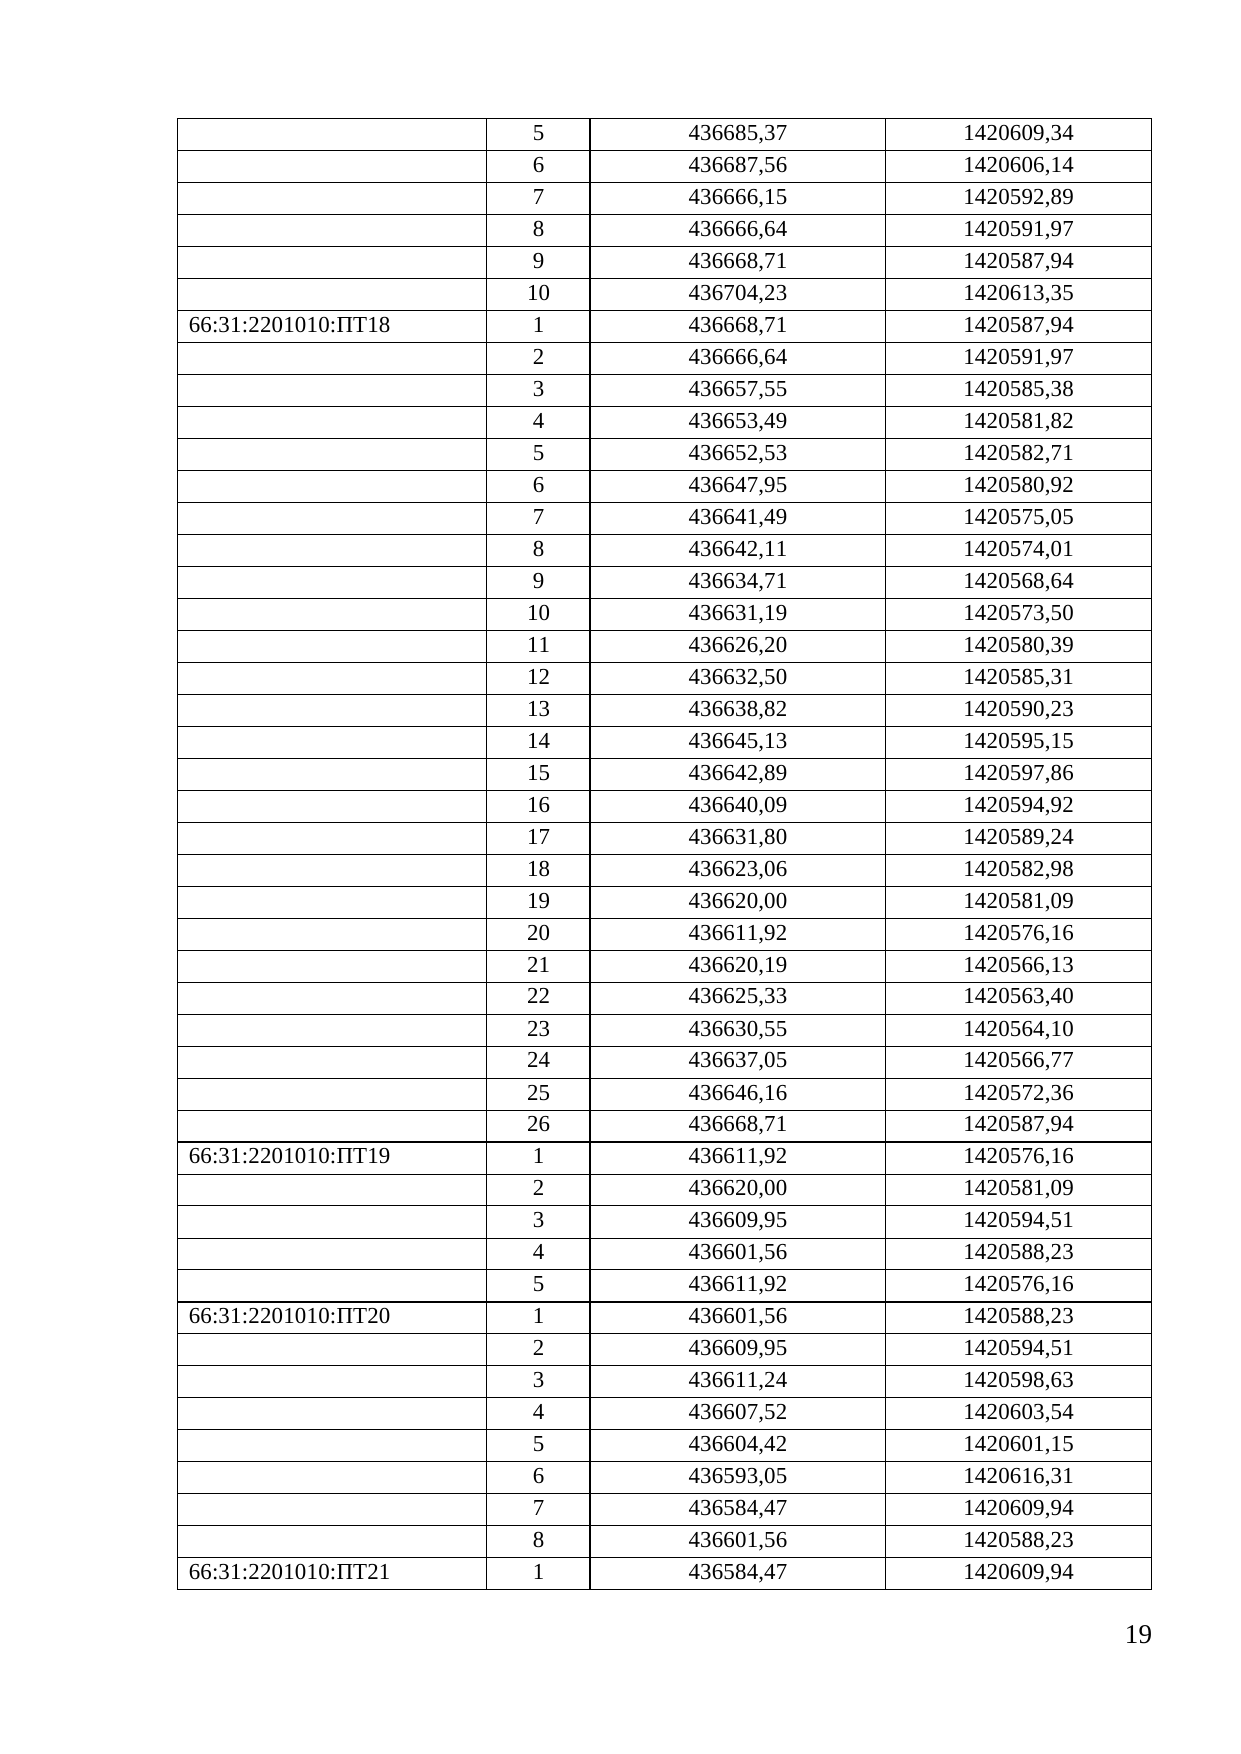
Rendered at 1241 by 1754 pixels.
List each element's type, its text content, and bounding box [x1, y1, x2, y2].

table_cell 436638,82 [591, 695, 885, 726]
table_cell 1420582,98 [886, 855, 1151, 886]
table_cell 1420590,23 [886, 695, 1151, 726]
table_cell 436637,05 [591, 1047, 885, 1077]
table_cell 1420594,51 [886, 1334, 1151, 1365]
table_cell 66:31:2201010:ПТ21 [178, 1558, 486, 1589]
table_cell 436642,11 [591, 535, 885, 566]
table_cell 1 [487, 1143, 589, 1173]
table_cell 436634,71 [591, 567, 885, 598]
table_cell 1420594,92 [886, 791, 1151, 822]
table_cell [178, 1494, 486, 1525]
table_cell [178, 695, 486, 726]
table_cell 1420585,38 [886, 375, 1151, 406]
table_cell [178, 119, 486, 150]
table_cell 1420616,31 [886, 1462, 1151, 1493]
table_cell [178, 663, 486, 694]
table_cell 436642,89 [591, 759, 885, 790]
table_cell 1420575,05 [886, 503, 1151, 534]
table_cell 1420603,54 [886, 1398, 1151, 1429]
table_cell 22 [487, 983, 589, 1013]
table_cell 1420566,77 [886, 1047, 1151, 1077]
table_cell [178, 1239, 486, 1269]
table_cell 436630,55 [591, 1015, 885, 1046]
table_cell 436631,80 [591, 823, 885, 854]
table_cell [178, 631, 486, 662]
table_cell 18 [487, 855, 589, 886]
table_cell [178, 1015, 486, 1046]
table_cell [178, 823, 486, 854]
table_cell 436668,71 [591, 247, 885, 278]
table_cell 436653,49 [591, 407, 885, 438]
table_cell 1420592,89 [886, 183, 1151, 214]
table_cell 1420609,94 [886, 1558, 1151, 1589]
table_cell 1420594,51 [886, 1206, 1151, 1237]
table_cell 66:31:2201010:ПТ19 [178, 1143, 486, 1173]
table_cell 436620,19 [591, 951, 885, 982]
table_cell [178, 1334, 486, 1365]
table_cell 1420588,23 [886, 1526, 1151, 1557]
table_cell 436687,56 [591, 151, 885, 182]
table_cell 1 [487, 1303, 589, 1333]
table_cell 25 [487, 1079, 589, 1109]
table_cell 436641,49 [591, 503, 885, 534]
table_cell [178, 919, 486, 949]
table_cell 4 [487, 407, 589, 438]
table_cell [178, 791, 486, 822]
table_cell 436666,15 [591, 183, 885, 214]
table_cell 1420589,24 [886, 823, 1151, 854]
table_cell 436646,16 [591, 1079, 885, 1109]
table_cell 7 [487, 183, 589, 214]
table_cell 10 [487, 279, 589, 310]
table_cell 436647,95 [591, 471, 885, 502]
table_cell 1420595,15 [886, 727, 1151, 758]
table_cell 1 [487, 1558, 589, 1589]
table_cell [178, 343, 486, 374]
table_cell 436632,50 [591, 663, 885, 694]
table_cell 436584,47 [591, 1558, 885, 1589]
table_cell 436685,37 [591, 119, 885, 150]
table_cell 8 [487, 215, 589, 246]
table_cell 436611,24 [591, 1366, 885, 1397]
table_cell 1420587,94 [886, 247, 1151, 278]
table_cell 5 [487, 1430, 589, 1461]
table_cell 436620,00 [591, 1175, 885, 1205]
table_cell 436631,19 [591, 599, 885, 630]
table_cell [178, 1079, 486, 1109]
table_cell [178, 1430, 486, 1461]
table_cell 66:31:2201010:ПТ18 [178, 311, 486, 342]
table_cell [178, 759, 486, 790]
table_cell 436607,52 [591, 1398, 885, 1429]
table_cell 15 [487, 759, 589, 790]
table_cell 1420598,63 [886, 1366, 1151, 1397]
table_cell 1420609,94 [886, 1494, 1151, 1525]
table_cell 436625,33 [591, 983, 885, 1013]
table_cell 23 [487, 1015, 589, 1046]
table_cell 9 [487, 567, 589, 598]
table_cell 8 [487, 535, 589, 566]
table_cell 66:31:2201010:ПТ20 [178, 1303, 486, 1333]
table_cell 1420576,16 [886, 1143, 1151, 1173]
table_cell 4 [487, 1398, 589, 1429]
table_cell 1420609,34 [886, 119, 1151, 150]
table_cell [178, 183, 486, 214]
table_cell 1420591,97 [886, 215, 1151, 246]
table_cell 20 [487, 919, 589, 949]
table_cell 436609,95 [591, 1334, 885, 1365]
table_cell 5 [487, 439, 589, 470]
table_cell [178, 1366, 486, 1397]
table_cell 436601,56 [591, 1239, 885, 1269]
table_cell 1420574,01 [886, 535, 1151, 566]
table_cell [178, 279, 486, 310]
table_cell [178, 407, 486, 438]
table_cell 5 [487, 1270, 589, 1301]
table_cell [178, 1206, 486, 1237]
table_cell 436666,64 [591, 215, 885, 246]
table_cell 436626,20 [591, 631, 885, 662]
table_cell 1420597,86 [886, 759, 1151, 790]
table_cell 436609,95 [591, 1206, 885, 1237]
table_cell [178, 151, 486, 182]
table_cell 1420580,39 [886, 631, 1151, 662]
table_cell 1420581,09 [886, 1175, 1151, 1205]
table_cell 2 [487, 1334, 589, 1365]
table_cell [178, 567, 486, 598]
table_cell 1420588,23 [886, 1239, 1151, 1269]
table_cell 436601,56 [591, 1303, 885, 1333]
table_cell 14 [487, 727, 589, 758]
table_cell 436652,53 [591, 439, 885, 470]
table_cell 6 [487, 471, 589, 502]
table_cell [178, 439, 486, 470]
table_cell 436601,56 [591, 1526, 885, 1557]
table_cell [178, 375, 486, 406]
table_cell 1420587,94 [886, 311, 1151, 342]
table_cell 24 [487, 1047, 589, 1077]
table_cell [178, 1398, 486, 1429]
table_cell 13 [487, 695, 589, 726]
table_cell 8 [487, 1526, 589, 1557]
table_cell 436668,71 [591, 1111, 885, 1141]
table_cell [178, 503, 486, 534]
table_cell 6 [487, 151, 589, 182]
table_cell 1420568,64 [886, 567, 1151, 598]
table_cell 1420576,16 [886, 919, 1151, 949]
table_cell 436593,05 [591, 1462, 885, 1493]
table_cell 26 [487, 1111, 589, 1141]
table_cell [178, 247, 486, 278]
table_cell [178, 855, 486, 886]
table_cell [178, 951, 486, 982]
table_cell 1420613,35 [886, 279, 1151, 310]
table_cell 19 [487, 887, 589, 918]
table_cell 436611,92 [591, 1143, 885, 1173]
table_cell 1420581,82 [886, 407, 1151, 438]
table_cell [178, 727, 486, 758]
table_cell 1420564,10 [886, 1015, 1151, 1046]
table_cell 436604,42 [591, 1430, 885, 1461]
table_cell [178, 535, 486, 566]
table_cell 436645,13 [591, 727, 885, 758]
table_cell [178, 1111, 486, 1141]
table_cell 5 [487, 119, 589, 150]
table_cell 7 [487, 503, 589, 534]
table_cell [178, 1175, 486, 1205]
table_cell 436640,09 [591, 791, 885, 822]
table_cell [178, 1047, 486, 1077]
table_cell 3 [487, 375, 589, 406]
table_cell 1 [487, 311, 589, 342]
table_cell 436623,06 [591, 855, 885, 886]
table_cell [178, 1526, 486, 1557]
table_cell 436704,23 [591, 279, 885, 310]
table_cell [178, 983, 486, 1013]
table_cell 436611,92 [591, 1270, 885, 1301]
table_cell 1420588,23 [886, 1303, 1151, 1333]
table_cell 7 [487, 1494, 589, 1525]
table_cell 1420581,09 [886, 887, 1151, 918]
table_cell 1420591,97 [886, 343, 1151, 374]
table_cell 1420601,15 [886, 1430, 1151, 1461]
table_cell 1420573,50 [886, 599, 1151, 630]
table_cell 436666,64 [591, 343, 885, 374]
table_cell 16 [487, 791, 589, 822]
table_cell 1420582,71 [886, 439, 1151, 470]
table_cell [178, 1462, 486, 1493]
table_cell 1420576,16 [886, 1270, 1151, 1301]
table_cell 9 [487, 247, 589, 278]
table_cell 17 [487, 823, 589, 854]
table_cell [178, 887, 486, 918]
table_cell 1420580,92 [886, 471, 1151, 502]
table_cell 436657,55 [591, 375, 885, 406]
table_cell 436668,71 [591, 311, 885, 342]
table_cell [178, 599, 486, 630]
table_cell 436584,47 [591, 1494, 885, 1525]
table_cell 2 [487, 343, 589, 374]
table_cell 21 [487, 951, 589, 982]
table_cell 3 [487, 1206, 589, 1237]
table_cell 3 [487, 1366, 589, 1397]
table_cell [178, 471, 486, 502]
table_cell 436611,92 [591, 919, 885, 949]
table_cell 436620,00 [591, 887, 885, 918]
table_cell 10 [487, 599, 589, 630]
table_cell 1420587,94 [886, 1111, 1151, 1141]
table_cell 2 [487, 1175, 589, 1205]
table_cell 11 [487, 631, 589, 662]
table_cell [178, 215, 486, 246]
table_cell 12 [487, 663, 589, 694]
table_cell 6 [487, 1462, 589, 1493]
table_cell 4 [487, 1239, 589, 1269]
table_cell 1420563,40 [886, 983, 1151, 1013]
table_cell 1420585,31 [886, 663, 1151, 694]
table_cell [178, 1270, 486, 1301]
table_cell 1420572,36 [886, 1079, 1151, 1109]
table_cell 1420606,14 [886, 151, 1151, 182]
table_cell 1420566,13 [886, 951, 1151, 982]
